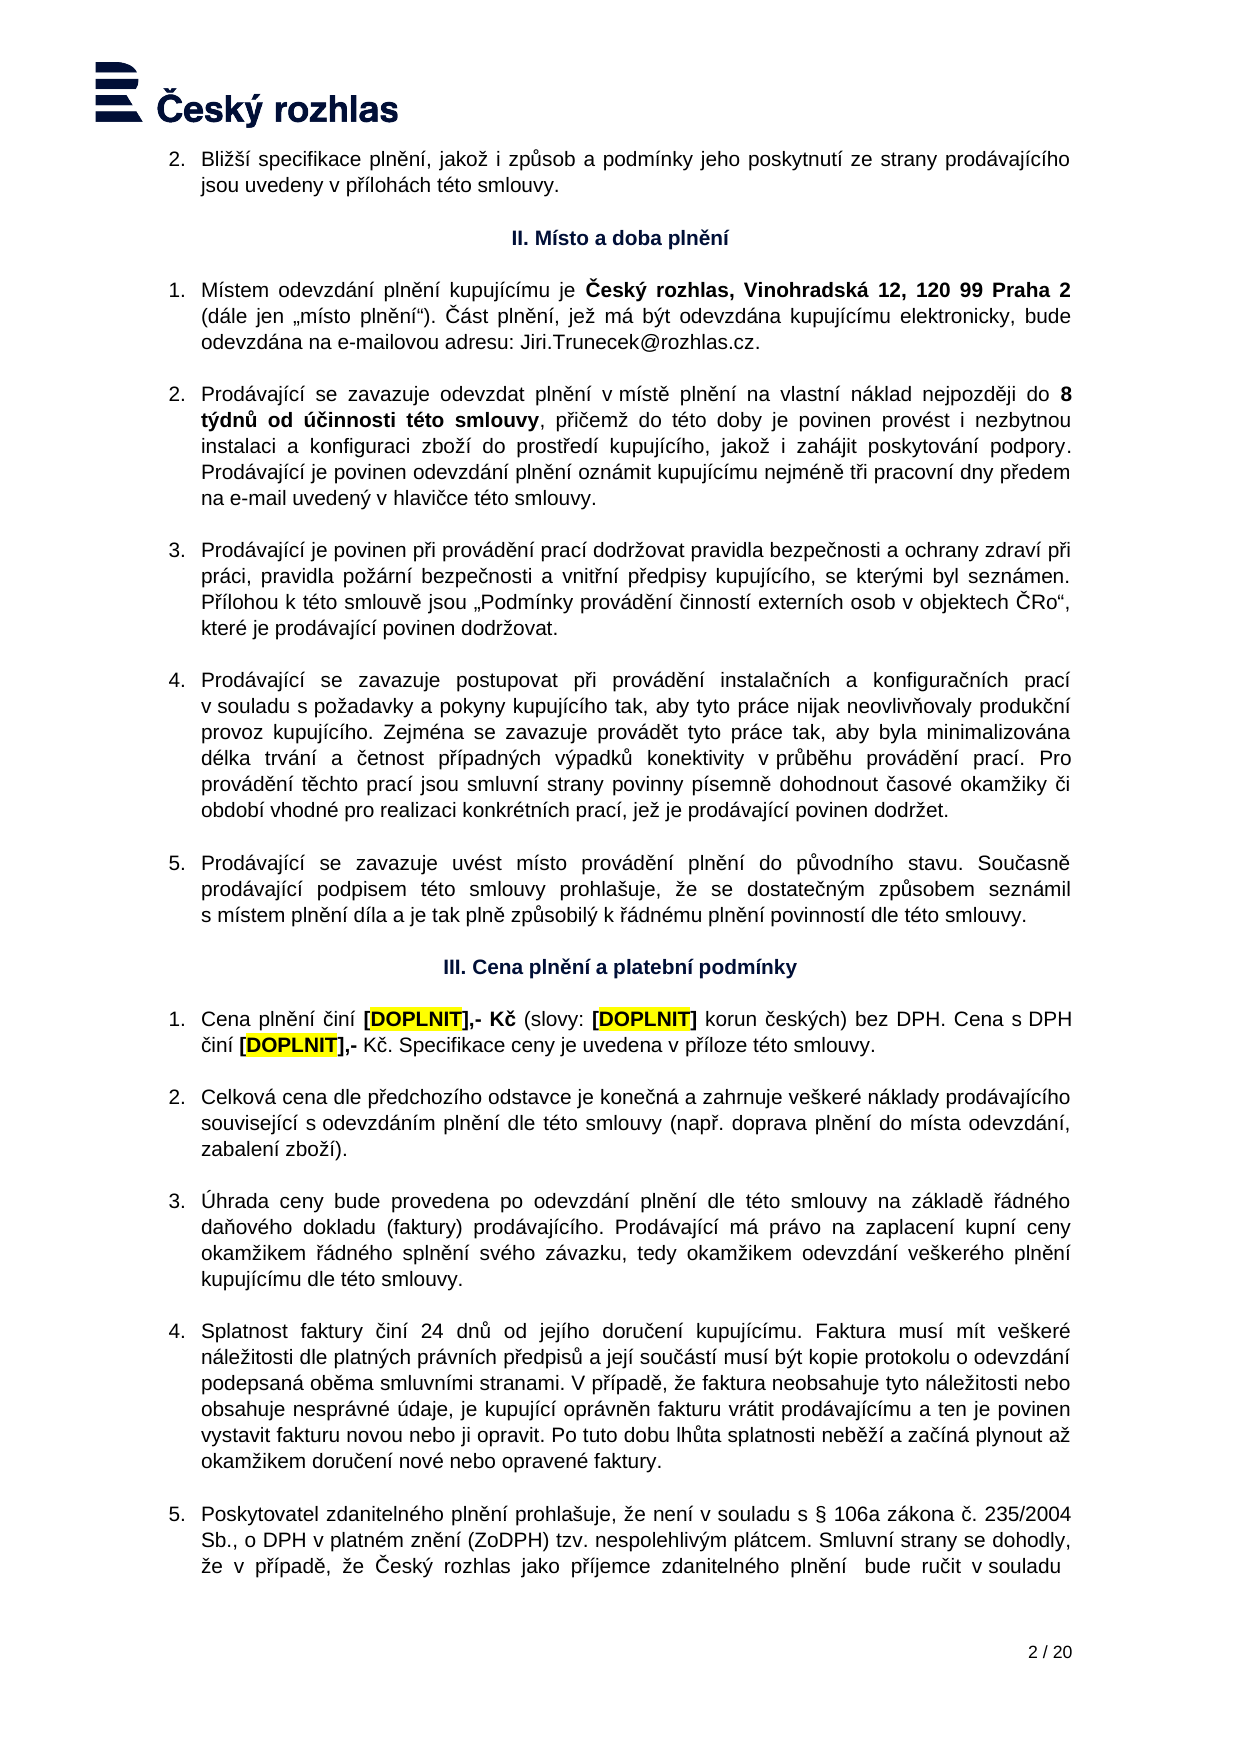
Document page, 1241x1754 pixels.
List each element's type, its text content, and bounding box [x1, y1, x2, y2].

list Úhrada ceny bude provedena po odevzdání plnění dle této smlouvy na základě řádného daňového dokladu (faktury) prodávajícího. Prodávající má právo na zaplacení kupní ceny okamžikem řádného splnění svého závazku, tedy okamžikem odevzdání veškerého plnění kupujícímu dle této smlouvy. [168, 1188, 1072, 1292]
list Cena plnění činí [DOPLNIT],- Kč (slovy: [DOPLNIT] korun českých) bez DPH. Cena s DPH činí [DOPLNIT],- Kč. Specifikace ceny je uvedena v příloze této smlouvy. [168, 1005, 1072, 1057]
subtitle Místo a doba plnění [168, 224, 1072, 250]
list Prodávající se zavazuje uvést místo provádění plnění do původního stavu. Současně prodávající podpisem této smlouvy prohlašuje, že se dostatečným způsobem seznámil s místem plnění díla a je tak plně způsobilý k řádnému plnění povinností dle této smlouvy. [168, 849, 1072, 927]
list Celková cena dle předchozího odstavce je konečná a zahrnuje veškeré náklady prodávajícího související s odevzdáním plnění dle této smlouvy (např. doprava plnění do místa odevzdání, zabalení zboží). [168, 1083, 1072, 1162]
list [168, 1500, 1072, 1578]
list Místem odevzdání plnění kupujícímu je Český rozhlas, Vinohradská 12, 120 99 Praha 2 (dále jen „místo plnění“). Část plnění, jež má být odevzdána kupujícímu elektronicky, bude odevzdána na e-mailovou adresu: Jiri.Trunecek@rozhlas.cz. [168, 276, 1072, 354]
list Splatnost faktury činí 24 dnů od jejího doručení kupujícímu. Faktura musí mít veškeré náležitosti dle platných právních předpisů a její součástí musí být kopie protokolu o odevzdání podepsaná oběma smluvními stranami. V případě, že faktura neobsahuje tyto náležitosti nebo obsahuje nesprávné údaje, je kupující oprávněn fakturu vrátit prodávajícímu a ten je povinen vystavit fakturu novou nebo ji opravit. Po tuto dobu lhůta splatnosti neběží a začíná plynout až okamžikem doručení nové nebo opravené faktury. [168, 1318, 1072, 1474]
list Prodávající se zavazuje odevzdat plnění v místě plnění na vlastní náklad nejpozději do 8 týdnů od účinnosti této smlouvy, přičemž do této doby je povinen provést i nezbytnou instalaci a konfiguraci zboží do prostředí kupujícího, jakož i zahájit poskytování podpory. Prodávající je povinen odevzdání plnění oznámit kupujícímu nejméně tři pracovní dny předem na e-mail uvedený v hlavičce této smlouvy. [168, 380, 1072, 511]
subtitle Cena plnění a platební podmínky [168, 953, 1072, 979]
list Bližší specifikace plnění, jakož i způsob a podmínky jeho poskytnutí ze strany prodávajícího jsou uvedeny v přílohách této smlouvy. [168, 146, 1072, 198]
list Prodávající je povinen při provádění prací dodržovat pravidla bezpečnosti a ochrany zdraví při práci, pravidla požární bezpečnosti a vnitřní předpisy kupujícího, se kterými byl seznámen. Přílohou k této smlouvě jsou „Podmínky provádění činností externích osob v objektech ČRo“, které je prodávající povinen dodržovat. [168, 537, 1072, 641]
picture [95, 62, 398, 128]
list Prodávající se zavazuje postupovat při provádění instalačních a konfiguračních prací v souladu s požadavky a pokyny kupujícího tak, aby tyto práce nijak neovlivňovaly produkční provoz kupujícího. Zejména se zavazuje provádět tyto práce tak, aby byla minimalizována délka trvání a četnost případných výpadků konektivity v průběhu provádění prací. Pro provádění těchto prací jsou smluvní strany povinny písemně dohodnout časové okamžiky či období vhodné pro realizaci konkrétních prací, jež je prodávající povinen dodržet. [168, 667, 1072, 823]
